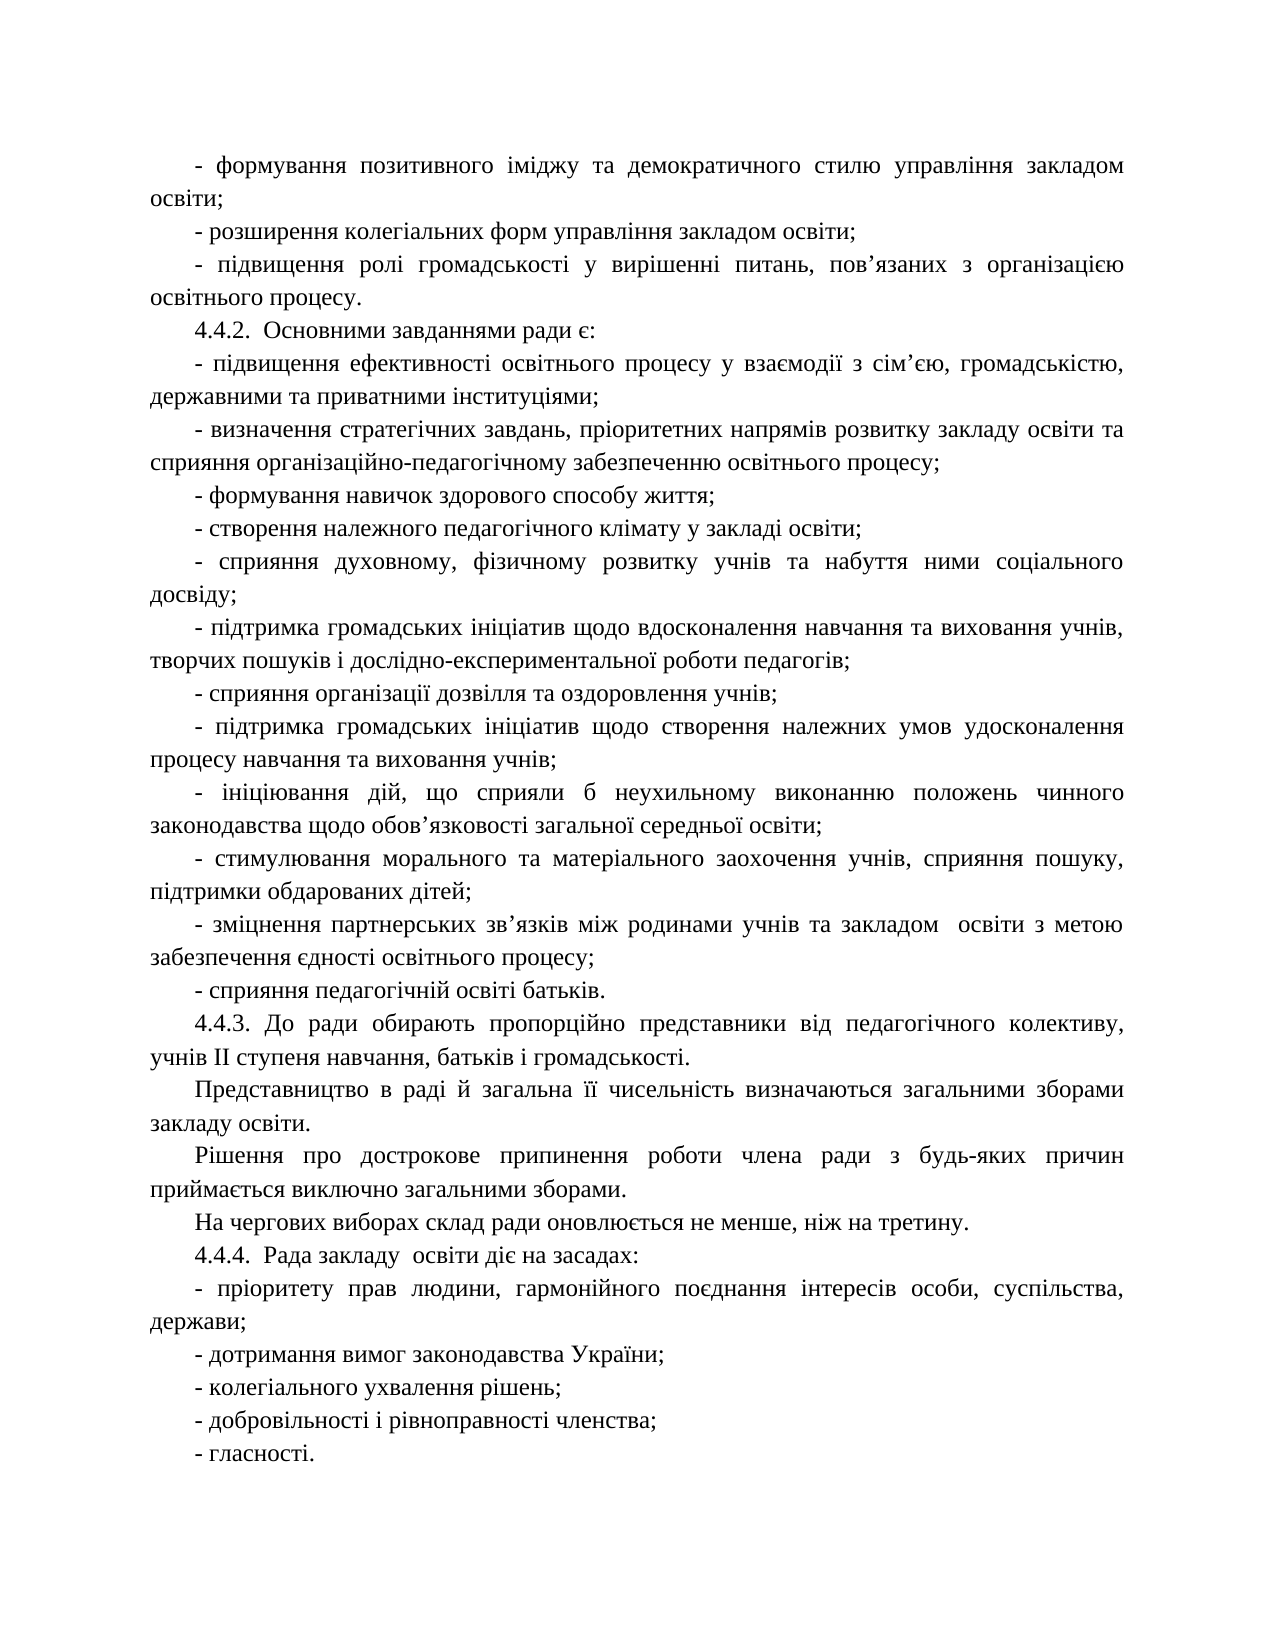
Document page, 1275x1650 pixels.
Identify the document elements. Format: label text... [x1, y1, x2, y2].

text - сприяння організації дозвілля та оздоровлення учнів; [150, 678, 1125, 707]
text - підвищення ефективності освітнього процесу у взаємодії з сім’єю, громадськістю, державними та приватними інституціями; [150, 348, 1125, 410]
text - колегіального ухвалення рішень; [150, 1372, 1125, 1401]
text - сприяння педагогічній освіті батьків. [150, 976, 1125, 1004]
text - формування навичок здорового способу життя; [150, 480, 1125, 509]
text - розширення колегіальних форм управління закладом освіти; [150, 216, 1125, 245]
text - зміцнення партнерських зв’язків між родинами учнів та закладом освіти з метою забезпечення єдності освітнього процесу; [150, 909, 1125, 971]
text - створення належного педагогічного клімату у закладі освіти; [150, 513, 1125, 542]
text 4.4.4. Рада закладу освіти діє на засадах: [150, 1240, 1125, 1268]
text - стимулювання морального та матеріального заохочення учнів, сприяння пошуку, підтримки обдарованих дітей; [150, 843, 1125, 905]
text - підвищення ролі громадськості у вирішенні питань, пов’язаних з організацією освітнього процесу. [150, 249, 1125, 311]
text 4.4.2. Основними завданнями ради є: [150, 315, 1125, 344]
text - гласності. [150, 1438, 1125, 1467]
text - підтримка громадських ініціатив щодо створення належних умов удосконалення процесу навчання та виховання учнів; [150, 711, 1125, 773]
text - визначення стратегічних завдань, пріоритетних напрямів розвитку закладу освіти та сприяння організаційно-педагогічному забезпеченню освітнього процесу; [150, 414, 1125, 476]
text - підтримка громадських ініціатив щодо вдосконалення навчання та виховання учнів, творчих пошуків і дослідно-експериментальної роботи педагогів; [150, 612, 1125, 674]
text - пріоритету прав людини, гармонійного поєднання інтересів особи, суспільства, держави; [150, 1273, 1125, 1334]
text 4.4.3. До ради обирають пропорційно представники від педагогічного колективу, учнів ІІ ступеня навчання, батьків і громадськості. [150, 1008, 1125, 1070]
text - добровільності і рівноправності членства; [150, 1405, 1125, 1433]
text - дотримання вимог законодавства України; [150, 1339, 1125, 1367]
text Рішення про дострокове припинення роботи члена ради з будь-яких причин приймається виключно загальними зборами. [150, 1141, 1125, 1202]
text Представництво в раді й загальна її чисельність визначаються загальними зборами закладу освіти. [150, 1074, 1125, 1136]
text На чергових виборах склад ради оновлюється не менше, ніж на третину. [150, 1207, 1125, 1235]
text - формування позитивного іміджу та демократичного стилю управління закладом освіти; [150, 150, 1125, 212]
text - сприяння духовному, фізичному розвитку учнів та набуття ними соціального досвіду; [150, 546, 1125, 608]
text - ініціювання дій, що сприяли б неухильному виконанню положень чинного законодавства щодо обов’язковості загальної середньої освіти; [150, 777, 1125, 839]
